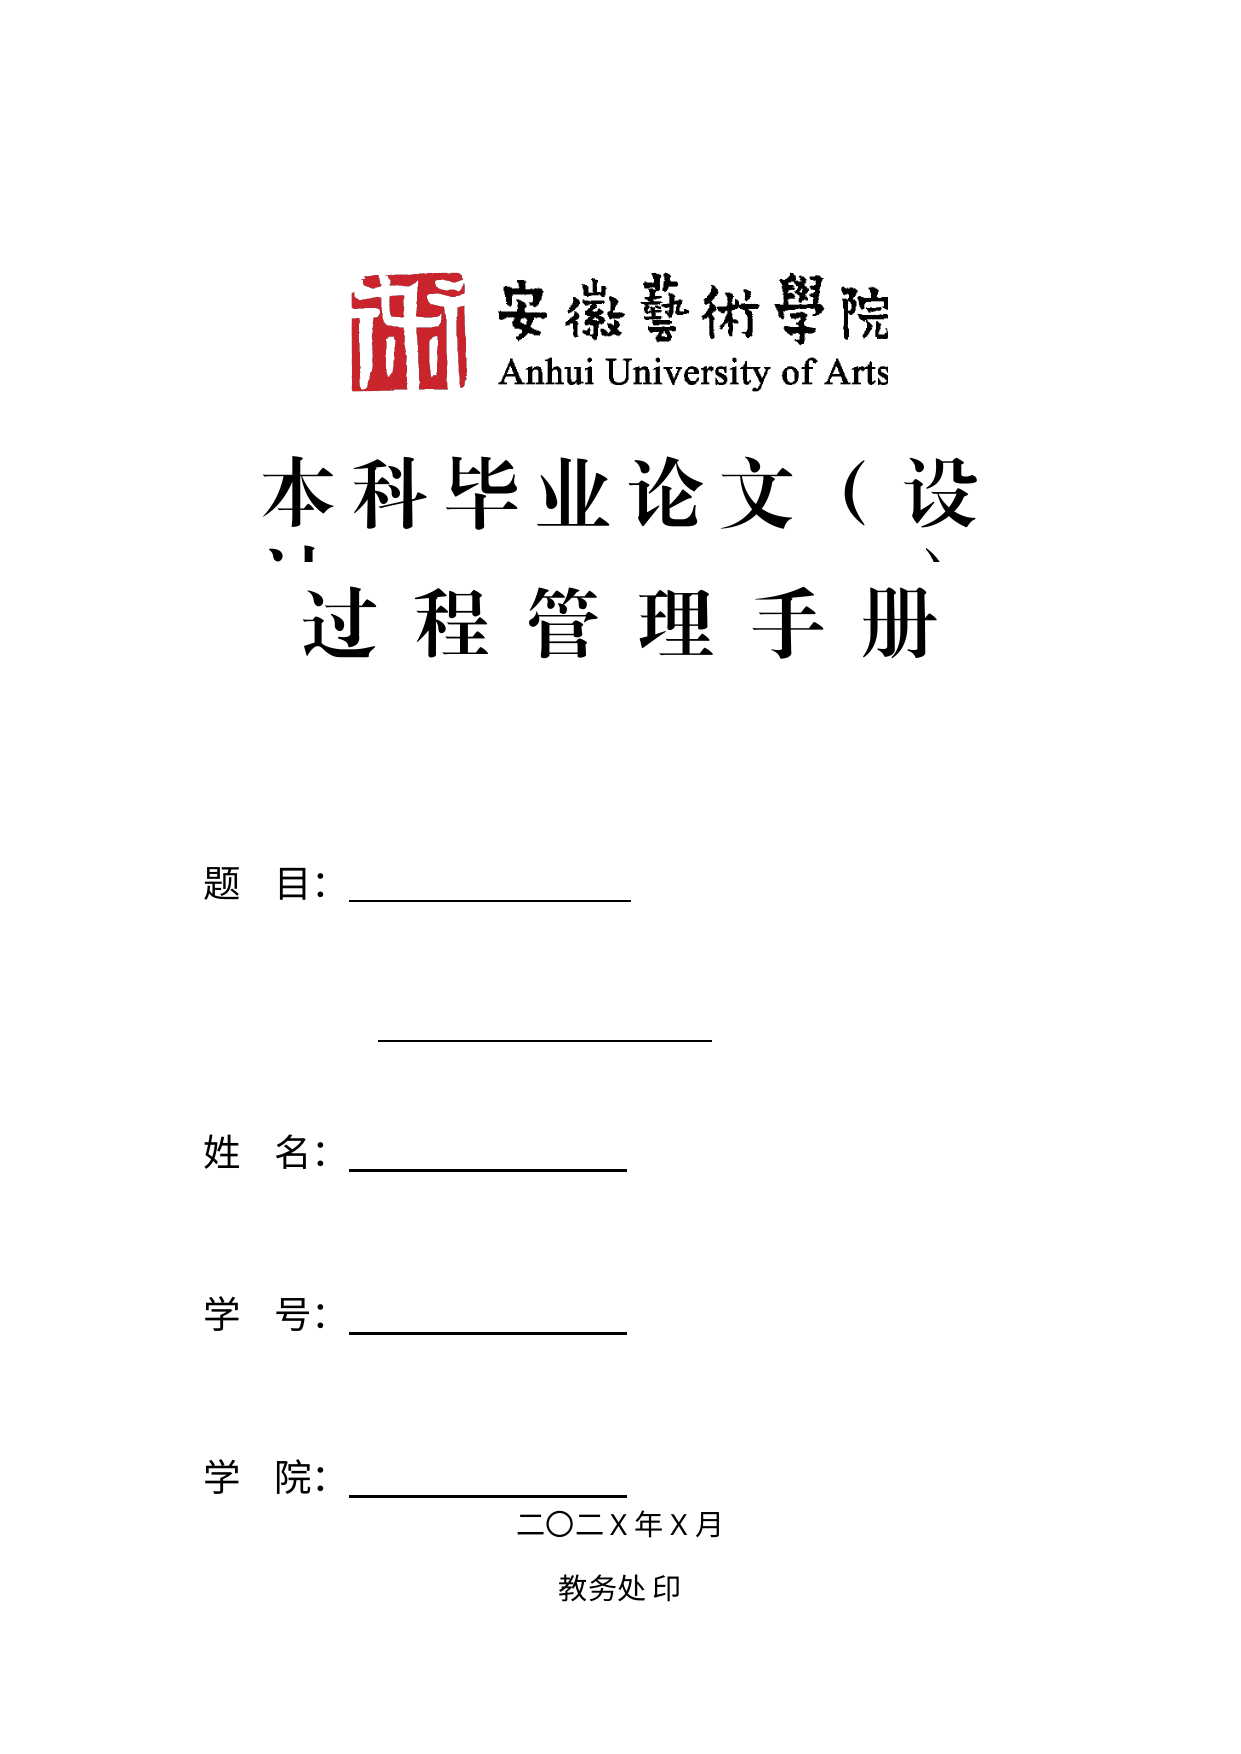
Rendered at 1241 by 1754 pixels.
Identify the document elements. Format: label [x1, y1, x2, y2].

picture [350, 272, 888, 392]
